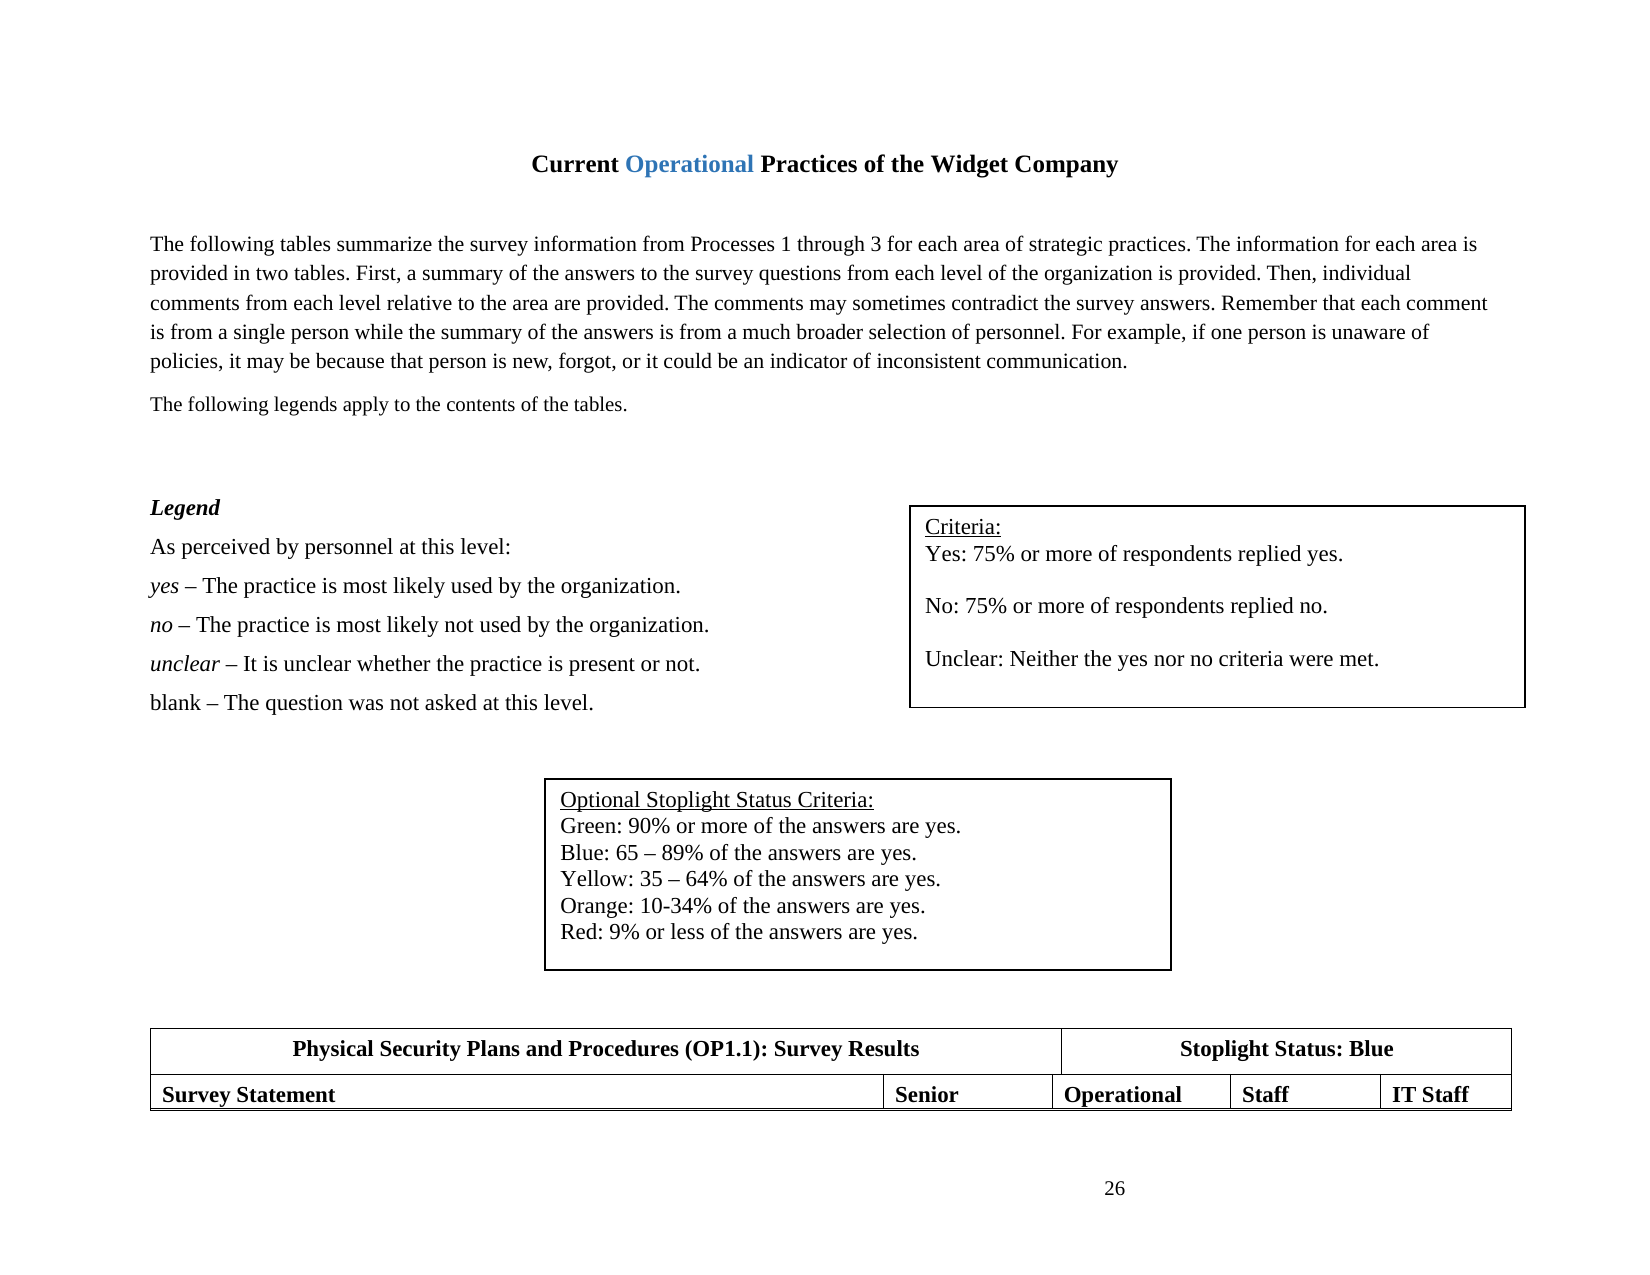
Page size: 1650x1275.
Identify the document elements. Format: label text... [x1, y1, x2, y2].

table_cell IT Staff [1381, 1075, 1511, 1108]
table_header Stoplight Status: Blue [1062, 1029, 1511, 1074]
table_cell Survey Statement [151, 1075, 883, 1108]
text yes – The practice is most likely used by the organization. [150, 572, 909, 598]
title Current Operational Practices of the Widget Company [150, 149, 1500, 178]
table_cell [1053, 1075, 1230, 1108]
text As perceived by personnel at this level: [150, 533, 909, 559]
text The following legends apply to the contents of the tables. [150, 392, 1500, 416]
text blank – The question was not asked at this level. [150, 689, 1500, 715]
text unclear – It is unclear whether the practice is present or not. [150, 650, 909, 676]
table_header Physical Security Plans and Procedures (OP1.1): Survey Results [151, 1029, 1061, 1074]
text Legend [150, 494, 1500, 521]
text no – The practice is most likely not used by the organization. [150, 611, 909, 637]
table_cell Staff [1231, 1075, 1380, 1108]
text The following tables summarize the survey information from Processes 1 through 3 for each area of strategic practices. The information for each area is provided in two tables. First, a summary of the answers to the survey questions from each level of the organization is provided. Then, individual comments from each level relative to the area are provided. The comments may sometimes contradict the survey answers. Remember that each comment is from a single person while the summary of the answers is from a much broader selection of personnel. For example, if one person is unaware of policies, it may be because that person is new, forgot, or it could be an indicator of inconsistent communication. [150, 227, 1500, 373]
table_cell Senior Managers [884, 1075, 1052, 1108]
